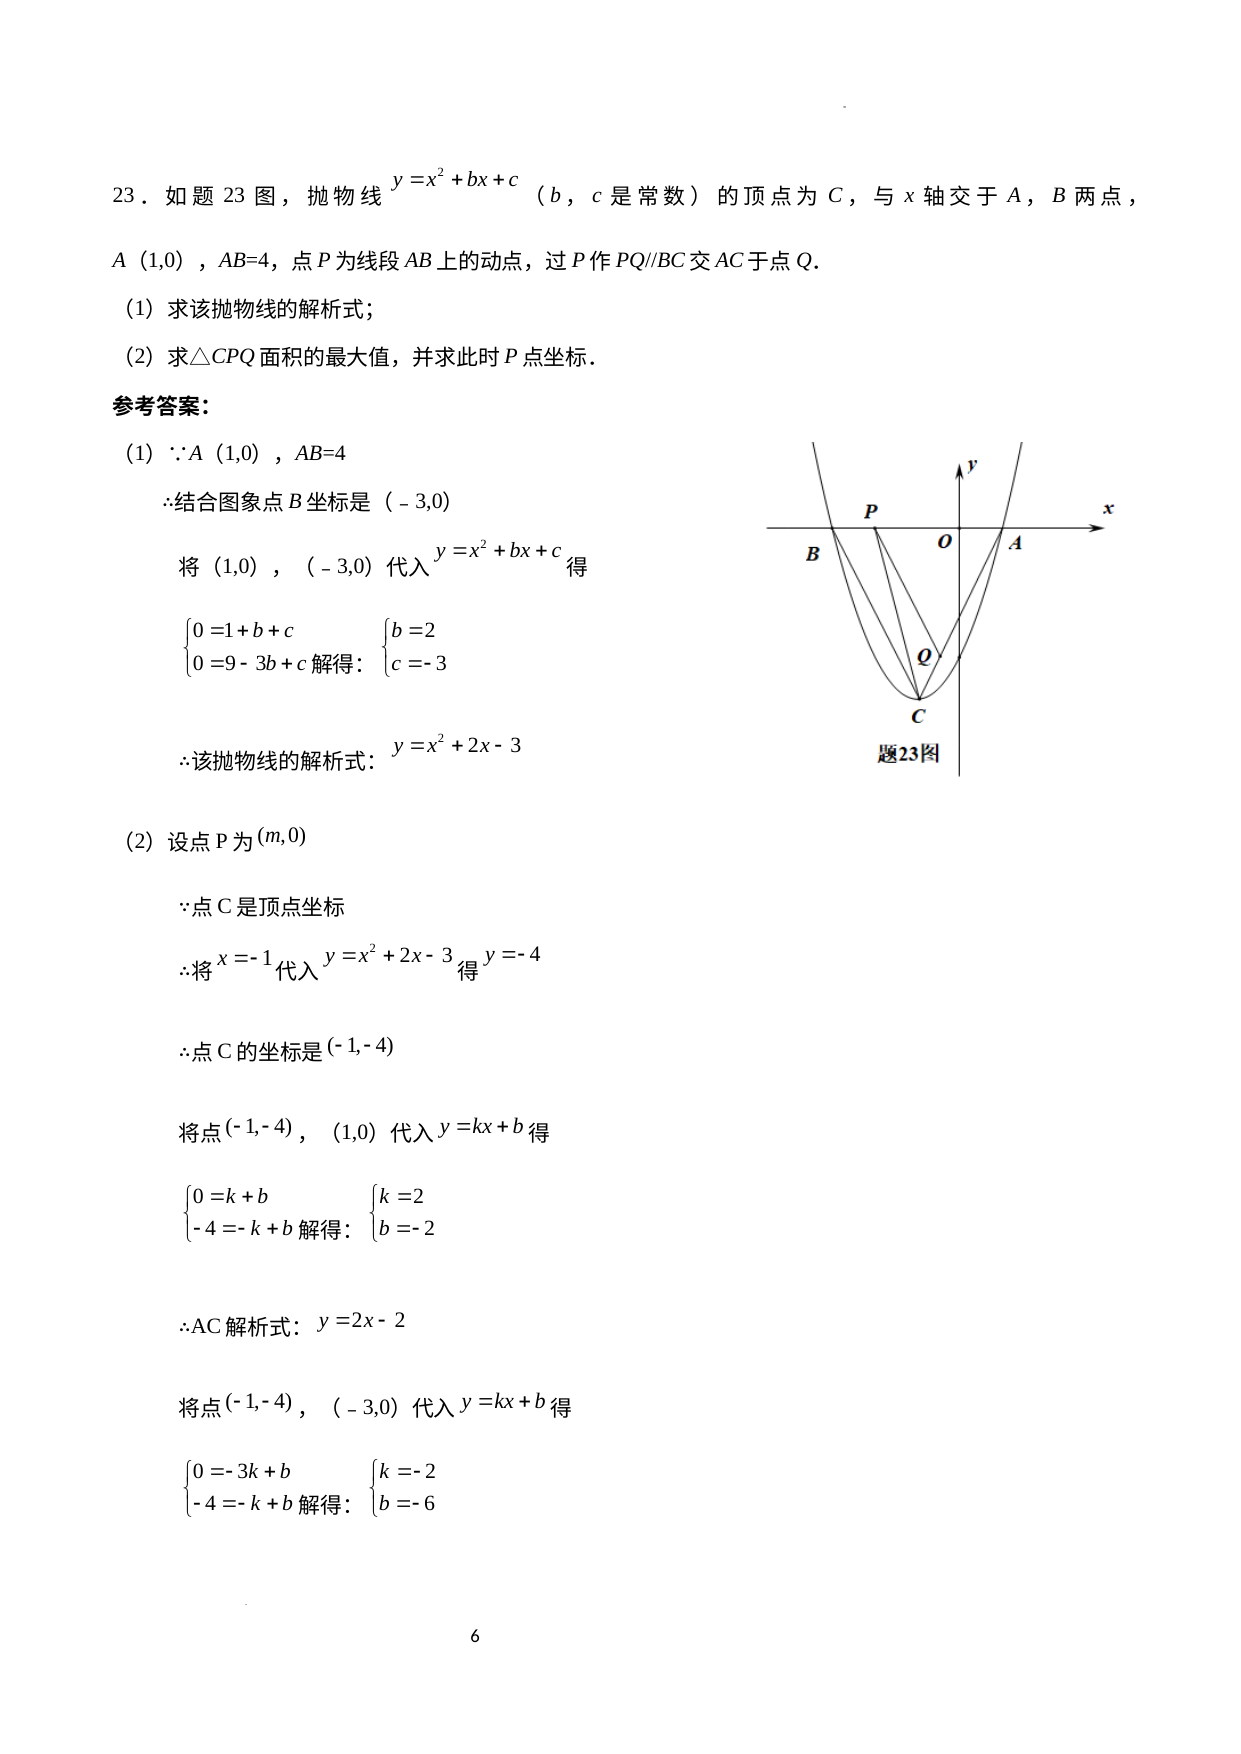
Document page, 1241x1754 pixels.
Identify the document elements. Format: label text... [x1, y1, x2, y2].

text 将（1,0），（﹣3,0）代入得 [156, 533, 741, 598]
text ∴AC解析式： [178, 1293, 1128, 1358]
text 解得： [178, 1180, 1128, 1277]
text （1）∵A（1,0），AB=4 [112, 437, 1128, 469]
text ∴点C的坐标是 [178, 1018, 1128, 1083]
text 参考答案： [112, 388, 1128, 421]
text 将点，（﹣3,0）代入得 [178, 1374, 1128, 1439]
text 将点，（1,0）代入得 [178, 1099, 1128, 1164]
text ∴该抛物线的解析式： [156, 727, 1128, 792]
text 23．如题23图，抛物线（b，c是常数）的顶点为C，与x轴交于A，B两点，A（1,0），AB=4，点P为线段AB上的动点，过P作PQ//BC交AC于点Q． [112, 162, 1128, 276]
text ∵点C是顶点坐标 [178, 889, 1128, 922]
text （2）设点P为 [112, 808, 1128, 873]
text 解得： [156, 614, 741, 712]
text （2）求△CPQ面积的最大值，并求此时P点坐标． [112, 340, 1128, 372]
text ∴将代入得 [178, 937, 1128, 1002]
text 解得： [178, 1455, 1128, 1552]
text （1）求该抛物线的解析式； [112, 292, 1128, 324]
picture [741, 442, 1138, 787]
text ∴结合图象点B坐标是（﹣3,0） [112, 485, 741, 517]
